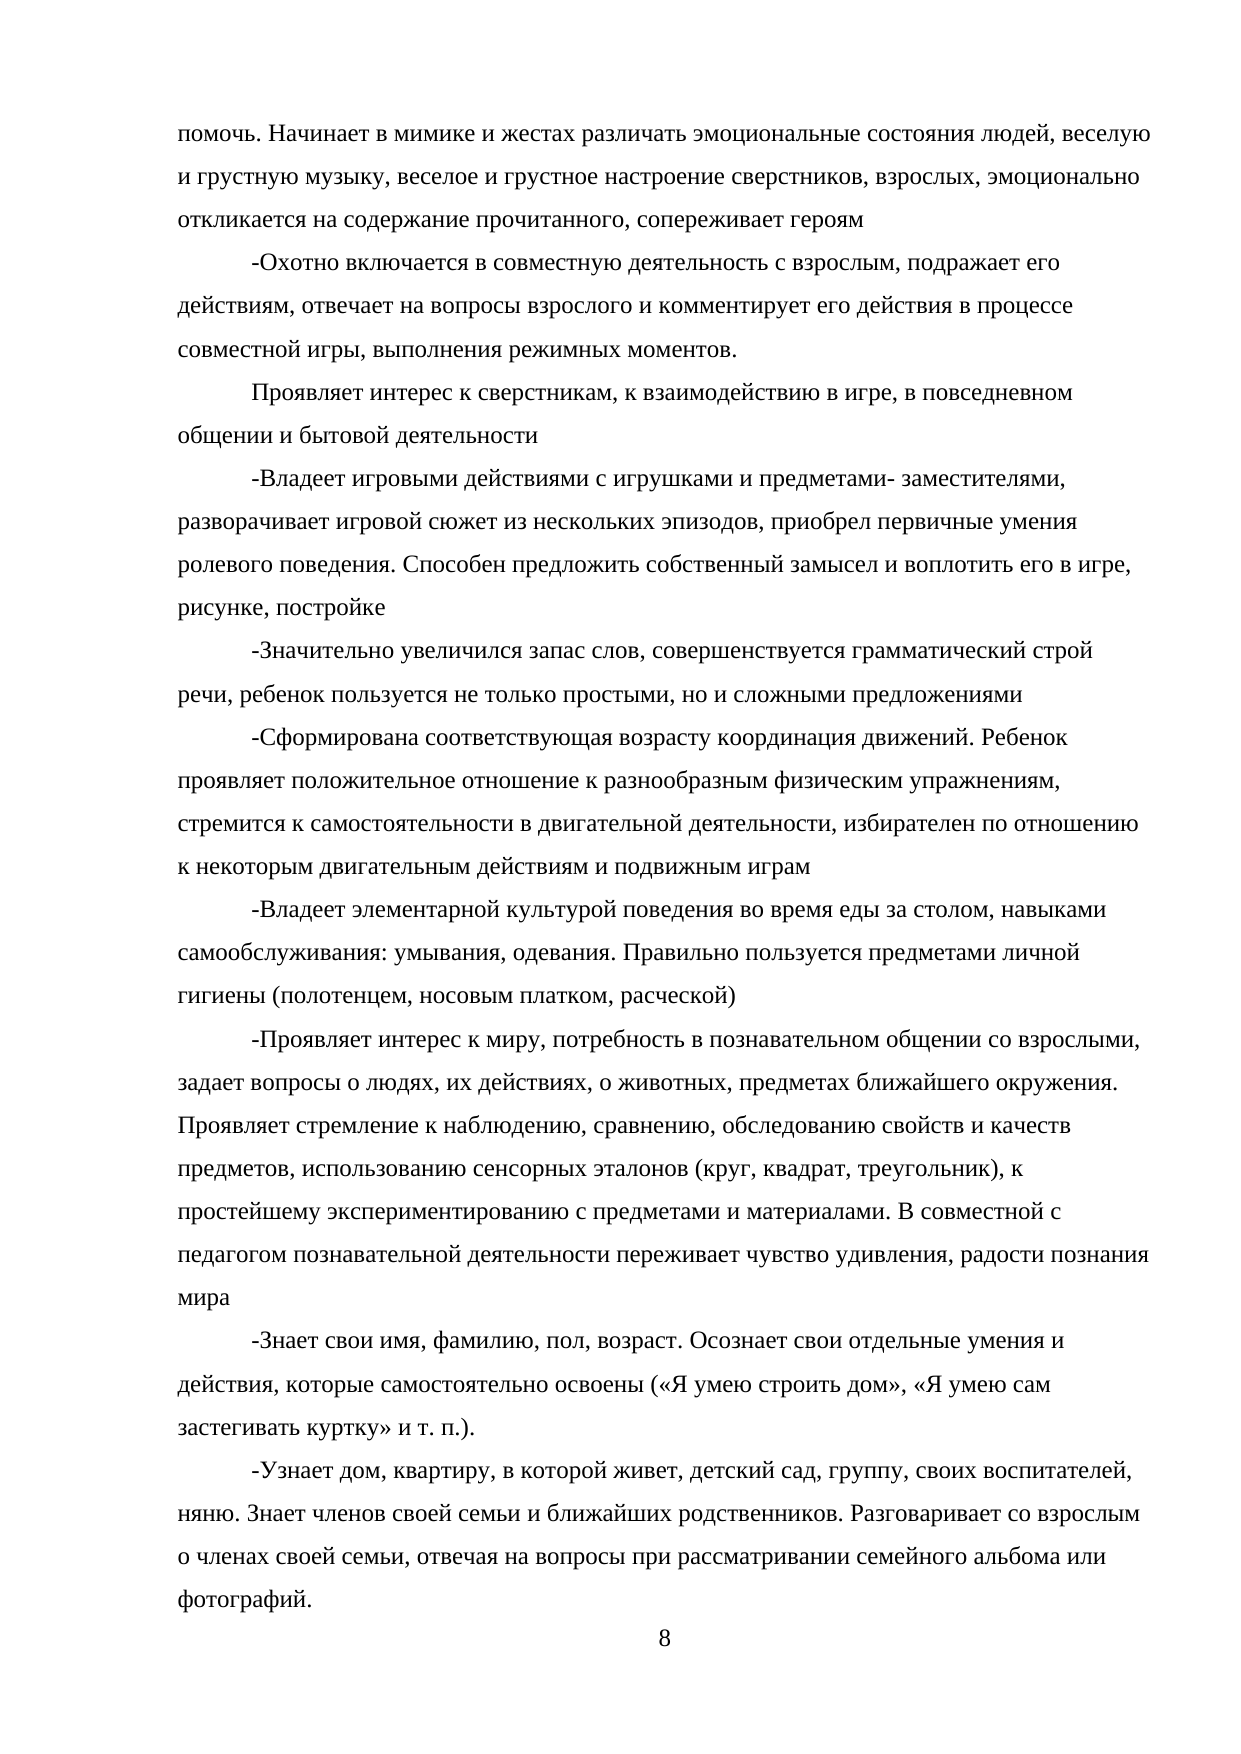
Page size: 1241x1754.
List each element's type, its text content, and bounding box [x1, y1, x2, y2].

text Проявляет интерес к сверстникам, к взаимодействию в игре, в повседневном общении и бытовой деятельности [177, 377, 1152, 449]
text -Проявляет интерес к миру, потребность в познавательном общении со взрослыми, задает вопросы о людях, их действиях, о животных, предметах ближайшего окружения. Проявляет стремление к наблюдению, сравнению, обследованию свойств и качеств предметов, использованию сенсорных эталонов (круг, квадрат, треугольник), к простейшему экспериментированию с предметами и материалами. В совместной с педагогом познавательной деятельности переживает чувство удивления, радости познания мира [177, 1024, 1152, 1311]
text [177, 118, 1152, 233]
text -Значительно увеличился запас слов, совершенствуется грамматический строй речи, ребенок пользуется не только простыми, но и сложными предложениями [177, 636, 1152, 707]
text -Узнает дом, квартиру, в которой живет, детский сад, группу, своих воспитателей, няню. Знает членов своей семьи и ближайших родственников. Разговаривает со взрослым о членах своей семьи, отвечая на вопросы при рассматривании семейного альбома или фотографий. [177, 1455, 1152, 1613]
text -Владеет игровыми действиями с игрушками и предметами- заместителями, разворачивает игровой сюжет из нескольких эпизодов, приобрел первичные умения ролевого поведения. Способен предложить собственный замысел и воплотить его в игре, рисунке, постройке [177, 463, 1152, 621]
text -Знает свои имя, фамилию, пол, возраст. Осознает свои отдельные умения и действия, которые самостоятельно освоены («Я умею строить дом», «Я умею сам застегивать куртку» и т. п.). [177, 1326, 1152, 1441]
text -Владеет элементарной культурой поведения во время еды за столом, навыками самообслуживания: умывания, одевания. Правильно пользуется предметами личной гигиены (полотенцем, носовым платком, расческой) [177, 894, 1152, 1009]
text -Охотно включается в совместную деятельность с взрослым, подражает его действиям, отвечает на вопросы взрослого и комментирует его действия в процессе совместной игры, выполнения режимных моментов. [177, 247, 1152, 362]
text -Сформирована соответствующая возрасту координация движений. Ребенок проявляет положительное отношение к разнообразным физическим упражнениям, стремится к самостоятельности в двигательной деятельности, избирателен по отношению к некоторым двигательным действиям и подвижным играм [177, 722, 1152, 880]
